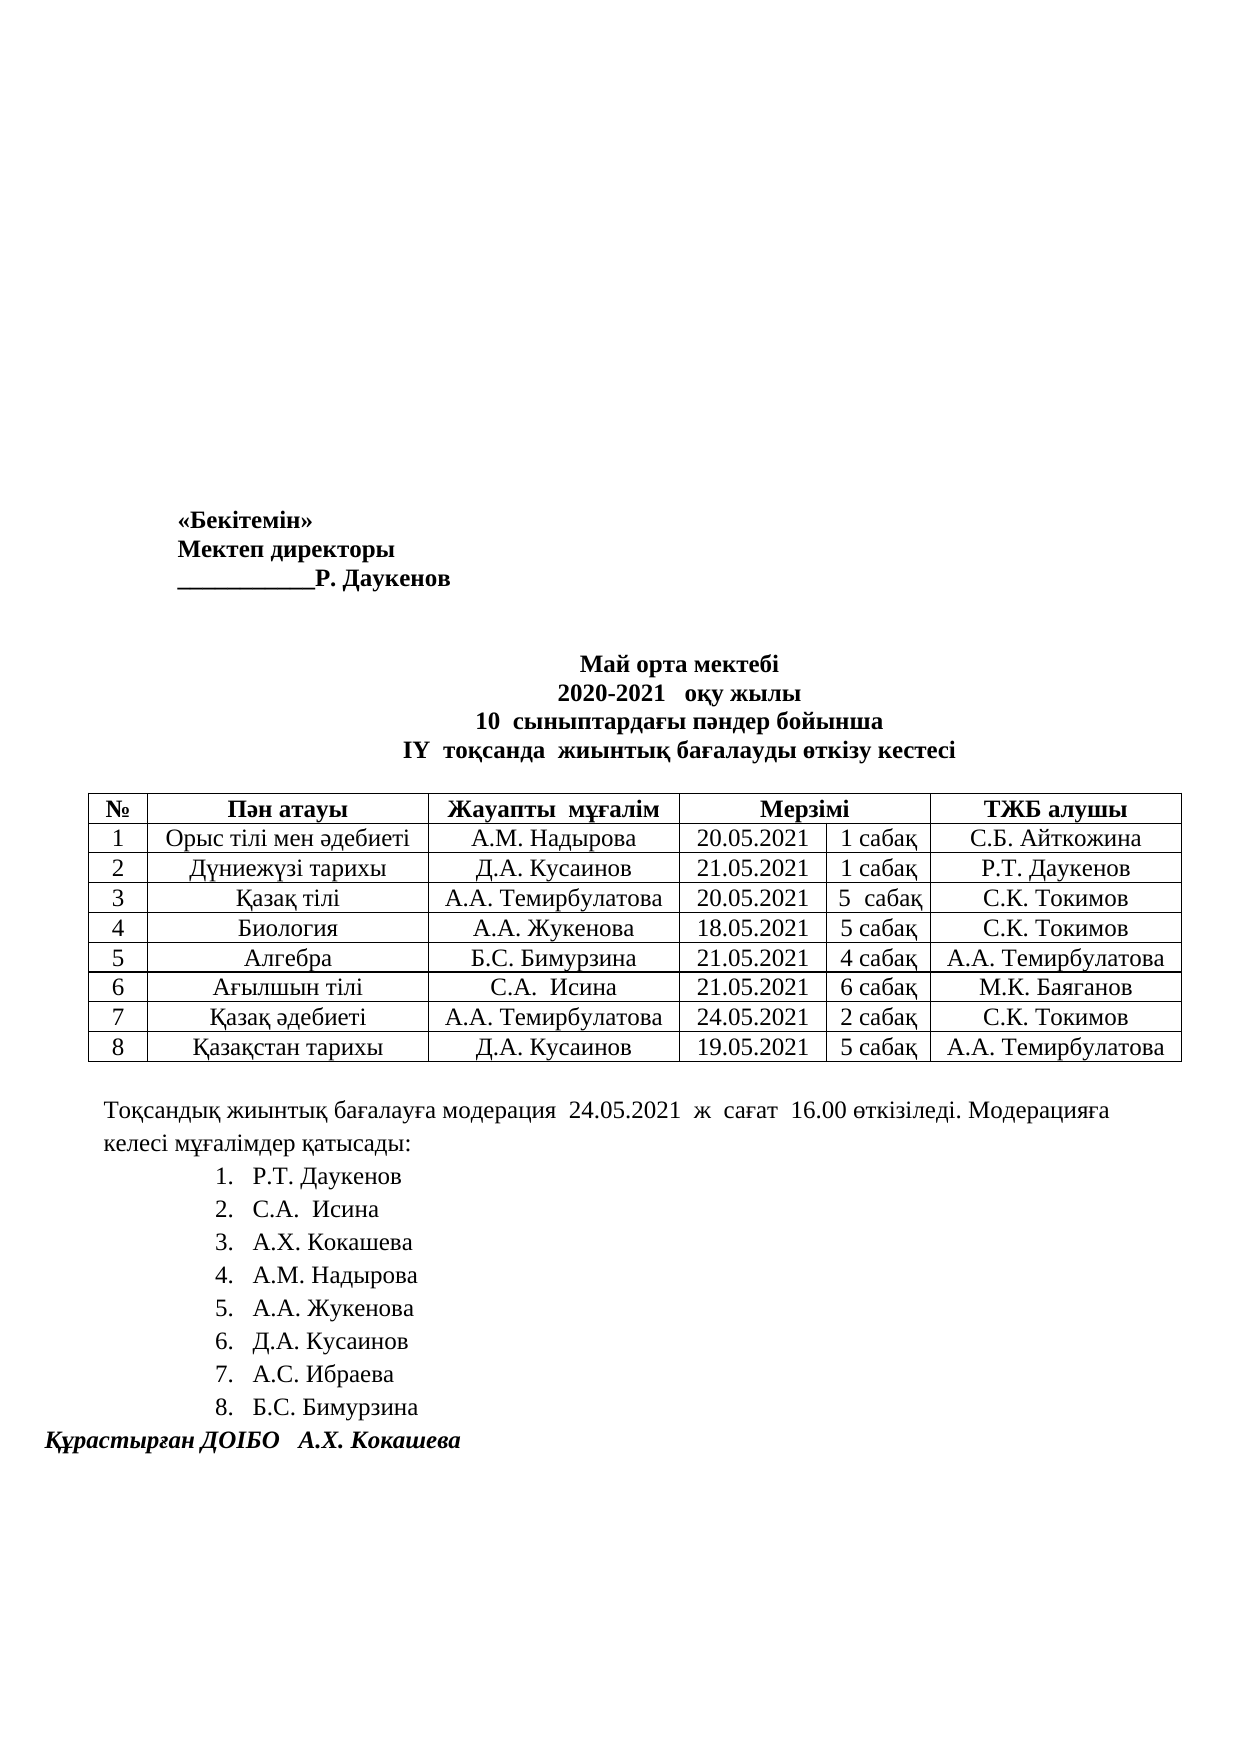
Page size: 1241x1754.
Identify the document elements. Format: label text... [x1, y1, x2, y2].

table_cell Алгебра [148, 943, 428, 971]
table_header № [89, 794, 147, 822]
table_cell 5 сабақ [827, 883, 930, 912]
table_cell 5 [89, 943, 147, 971]
list А.А. Жукенова [215, 1293, 1181, 1322]
table_cell 21.05.2021 [680, 973, 826, 1001]
table_cell 24.05.2021 [680, 1002, 826, 1031]
table_header ТЖБ алушы [931, 794, 1181, 822]
table_cell А.М. Надырова [429, 824, 679, 852]
text Тоқсандық жиынтық бағалауға модерация 24.05.2021 ж сағат 16.00 өткізіледі. Модерацияға келесі мұғалімдер қатысады: [103, 1095, 1181, 1157]
text «Бекітемін» [177, 505, 1181, 534]
table_cell 4 сабақ [827, 943, 930, 971]
table_cell 1 сабақ [827, 853, 930, 882]
table_cell 1 сабақ [827, 824, 930, 852]
table_cell 19.05.2021 [680, 1032, 826, 1061]
table_cell А.А. Темирбулатова [429, 1002, 679, 1031]
table_cell 4 [89, 913, 147, 942]
text ІҮ тоқсанда жиынтық бағалауды өткізу кестесі [177, 735, 1181, 764]
table_cell Д.А. Кусаинов [429, 1032, 679, 1061]
table_cell С.К. Токимов [931, 913, 1181, 942]
text Мектеп директоры [177, 534, 1181, 563]
table_cell С.А. Исина [429, 973, 679, 1001]
table_cell А.А. Темирбулатова [931, 943, 1181, 971]
list А.С. Ибраева [215, 1359, 1181, 1388]
table_cell 6 сабақ [827, 973, 930, 1001]
table_cell Р.Т. Даукенов [931, 853, 1181, 882]
text 2020-2021 оқу жылы [177, 678, 1181, 706]
table_cell 21.05.2021 [680, 853, 826, 882]
list А.Х. Кокашева [215, 1227, 1181, 1256]
table_cell Ағылшын тілі [148, 973, 428, 1001]
text Құрастырған ДОІБО А.Х. Кокашева [44, 1425, 1181, 1454]
table_cell 8 [89, 1032, 147, 1061]
text ___________Р. Даукенов [177, 563, 1181, 591]
table_cell Дүниежүзі тарихы [148, 853, 428, 882]
list С.А. Исина [215, 1194, 1181, 1223]
table_cell 2 [89, 853, 147, 882]
table_cell 20.05.2021 [680, 883, 826, 912]
table_cell Биология [148, 913, 428, 942]
table_cell 20.05.2021 [680, 824, 826, 852]
table_cell 7 [89, 1002, 147, 1031]
table_header Пән атауы [148, 794, 428, 822]
table_cell 2 сабақ [827, 1002, 930, 1031]
table_cell 18.05.2021 [680, 913, 826, 942]
table_cell Қазақ тілі [148, 883, 428, 912]
table_cell Қазақ әдебиеті [148, 1002, 428, 1031]
table_cell 21.05.2021 [680, 943, 826, 971]
table_cell 6 [89, 973, 147, 1001]
table_cell 1 [89, 824, 147, 852]
list А.М. Надырова [215, 1260, 1181, 1289]
table_header Мерзімі [680, 794, 930, 822]
table_cell Қазақстан тарихы [148, 1032, 428, 1061]
list Р.Т. Даукенов [215, 1161, 1181, 1189]
list Б.С. Бимурзина [215, 1392, 1181, 1421]
table_cell 5 сабақ [827, 1032, 930, 1061]
table_header Жауапты мұғалім [429, 794, 679, 822]
list Д.А. Кусаинов [215, 1326, 1181, 1355]
text Май орта мектебі [177, 649, 1181, 678]
table_cell А.А. Темирбулатова [429, 883, 679, 912]
table_cell Б.С. Бимурзина [429, 943, 679, 971]
table_cell С.К. Токимов [931, 1002, 1181, 1031]
table_cell Д.А. Кусаинов [429, 853, 679, 882]
table_cell А.А. Жукенова [429, 913, 679, 942]
table_cell М.К. Баяганов [931, 973, 1181, 1001]
table_cell А.А. Темирбулатова [931, 1032, 1181, 1061]
table_cell 5 сабақ [827, 913, 930, 942]
table_cell 3 [89, 883, 147, 912]
table_cell Орыс тілі мен әдебиеті [148, 824, 428, 852]
table_cell С.К. Токимов [931, 883, 1181, 912]
text 10 сыныптардағы пәндер бойынша [177, 706, 1181, 735]
table_cell С.Б. Айткожина [931, 824, 1181, 852]
